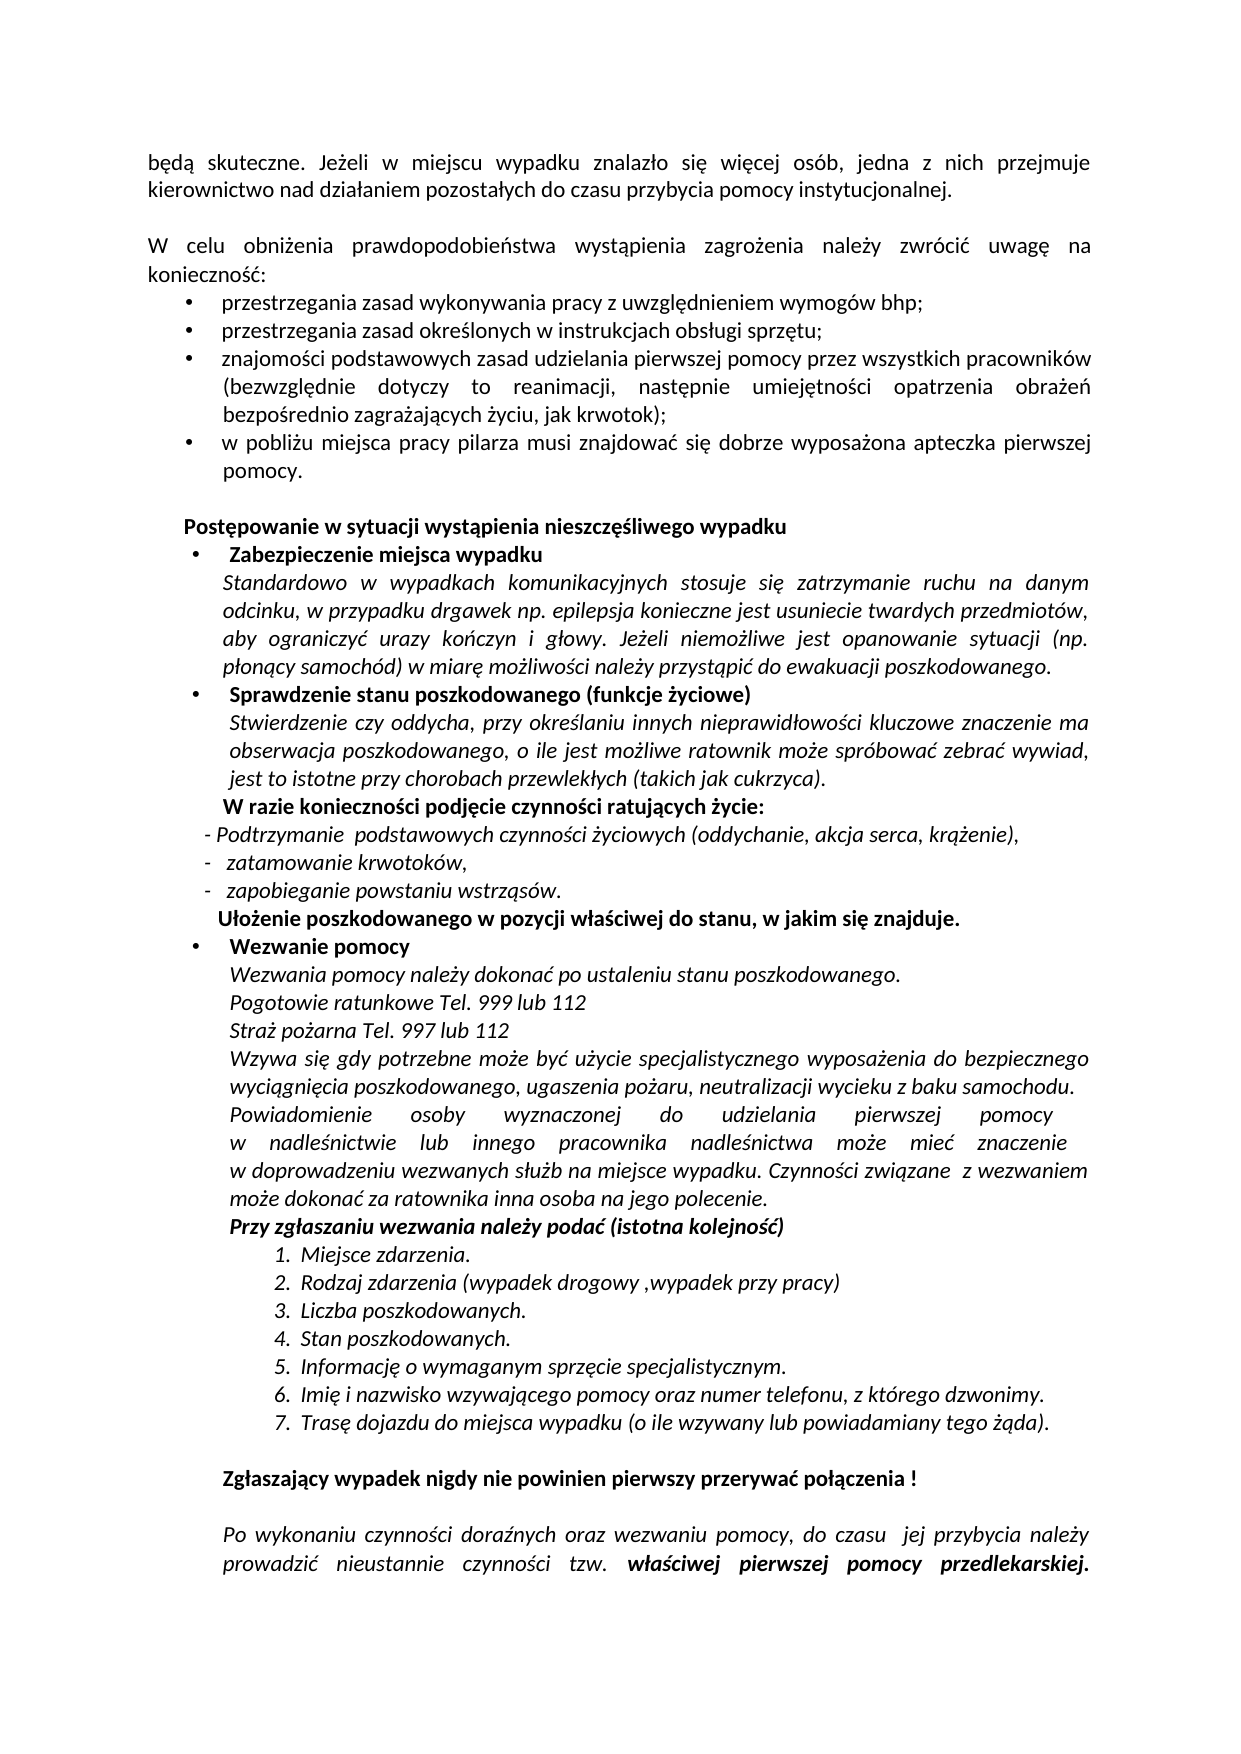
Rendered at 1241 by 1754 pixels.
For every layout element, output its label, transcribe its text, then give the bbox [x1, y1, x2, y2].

list przestrzegania zasad wykonywania pracy z uwzględnieniem wymogów bhp; [185, 288, 1093, 316]
list Informację o wymaganym sprzęcie specjalistycznym. [274, 1352, 1093, 1381]
list Imię i nazwisko wzywającego pomocy oraz numer telefonu, z którego dzwonimy. [274, 1381, 1093, 1408]
text Przy zgłaszaniu wezwania należy podać (istotna kolejność) [229, 1212, 1093, 1240]
list Trasę dojazdu do miejsca wypadku (o ile wzywany lub powiadamiany tego żąda). [274, 1408, 1093, 1437]
list Miejsce zdarzenia. [274, 1240, 1093, 1268]
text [223, 1521, 1093, 1577]
text Pogotowie ratunkowe Tel. 999 lub 112 [229, 988, 1093, 1016]
list Rodzaj zdarzenia (wypadek drogowy ,wypadek przy pracy) [274, 1268, 1093, 1296]
text Powiadomienie osoby wyznaczonej do udzielania pierwszej pomocy w nadleśnictwie lub innego pracownika nadleśnictwa może mieć znaczenie w doprowadzeniu wezwanych służb na miejsce wypadku. Czynności związane z wezwaniem może dokonać za ratownika inna osoba na jego polecenie. [229, 1100, 1093, 1212]
text Wzywa się gdy potrzebne może być użycie specjalistycznego wyposażenia do bezpiecznego wyciągnięcia poszkodowanego, ugaszenia pożaru, neutralizacji wycieku z baku samochodu. [229, 1044, 1093, 1100]
list Liczba poszkodowanych. [274, 1296, 1093, 1324]
text W razie konieczności podjęcie czynności ratujących życie: [192, 792, 1093, 820]
text - zapobieganie powstaniu wstrząsów. [204, 876, 1093, 904]
text Standardowo w wypadkach komunikacyjnych stosuje się zatrzymanie ruchu na danym odcinku, w przypadku drgawek np. epilepsja konieczne jest usuniecie twardych przedmiotów, aby ograniczyć urazy kończyn i głowy. Jeżeli niemożliwe jest opanowanie sytuacji (np. płonący samochód) w miarę możliwości należy przystąpić do ewakuacji poszkodowanego. [223, 568, 1093, 680]
text Ułożenie poszkodowanego w pozycji właściwej do stanu, w jakim się znajduje. [192, 904, 1093, 932]
text - zatamowanie krwotoków, [204, 848, 1093, 876]
text Wezwania pomocy należy dokonać po ustaleniu stanu poszkodowanego. [229, 960, 1093, 988]
text Zgłaszający wypadek nigdy nie powinien pierwszy przerywać połączenia ! [223, 1464, 1093, 1493]
list Zabezpieczenie miejsca wypadku [192, 540, 1093, 568]
list w pobliżu miejsca pracy pilarza musi znajdować się dobrze wyposażona apteczka pierwszej pomocy. [185, 428, 1093, 484]
list Wezwanie pomocy [192, 932, 1093, 960]
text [148, 148, 1093, 204]
text - Podtrzymanie podstawowych czynności życiowych (oddychanie, akcja serca, krążenie), [204, 820, 1093, 848]
list przestrzegania zasad określonych w instrukcjach obsługi sprzętu; [185, 316, 1093, 344]
list Stan poszkodowanych. [274, 1324, 1093, 1352]
text Postępowanie w sytuacji wystąpienia nieszczęśliwego wypadku [148, 512, 1093, 540]
list Sprawdzenie stanu poszkodowanego (funkcje życiowe) [192, 680, 1093, 708]
text Straż pożarna Tel. 997 lub 112 [229, 1016, 1093, 1044]
text Stwierdzenie czy oddycha, przy określaniu innych nieprawidłowości kluczowe znaczenie ma obserwacja poszkodowanego, o ile jest możliwe ratownik może spróbować zebrać wywiad, jest to istotne przy chorobach przewlekłych (takich jak cukrzyca). [229, 708, 1093, 792]
text W celu obniżenia prawdopodobieństwa wystąpienia zagrożenia należy zwrócić uwagę na konieczność: [148, 232, 1093, 288]
list znajomości podstawowych zasad udzielania pierwszej pomocy przez wszystkich pracowników (bezwzględnie dotyczy to reanimacji, następnie umiejętności opatrzenia obrażeń bezpośrednio zagrażających życiu, jak krwotok); [185, 344, 1093, 428]
